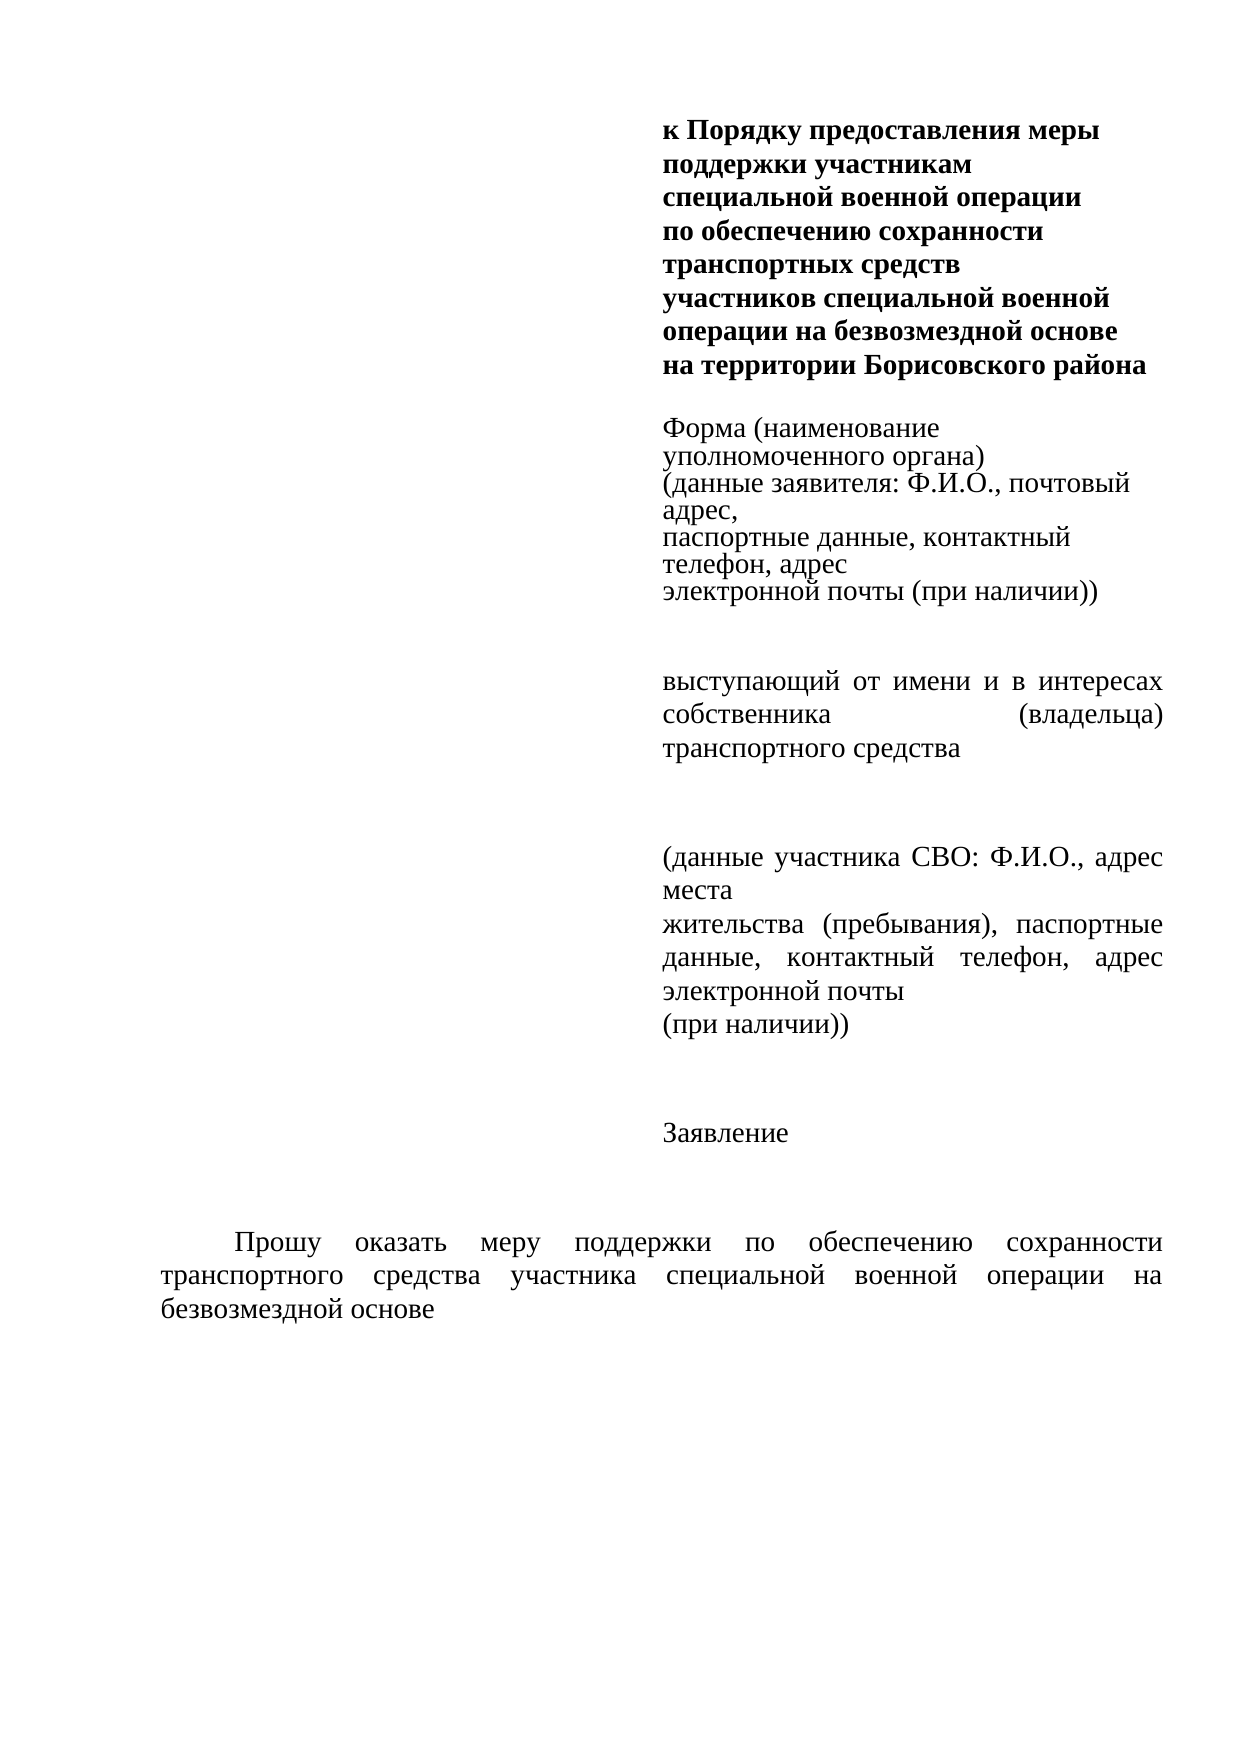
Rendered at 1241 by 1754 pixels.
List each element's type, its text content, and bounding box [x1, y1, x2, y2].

text (данные участника СВО: Ф.И.О., адрес места жительства (пребывания), паспортные данные, контактный телефон, адрес электронной почты (при наличии)) [662, 839, 1163, 1041]
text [662, 112, 1153, 347]
text Форма (наименование уполномоченного органа) (данные заявителя: Ф.И.О., почтовый адрес, паспортные данные, контактный телефон, адрес электронной почты (при наличии)) [662, 416, 1153, 606]
text выступающий от имени и в интересах собственника (владельца) транспортного средства [662, 663, 1163, 764]
text на территории Борисовского района [662, 347, 1153, 381]
text Заявление [662, 1116, 1163, 1149]
text Прошу оказать меру поддержки по обеспечению сохранности транспортного средства участника специальной военной операции на безвозмездной основе [160, 1224, 1163, 1325]
